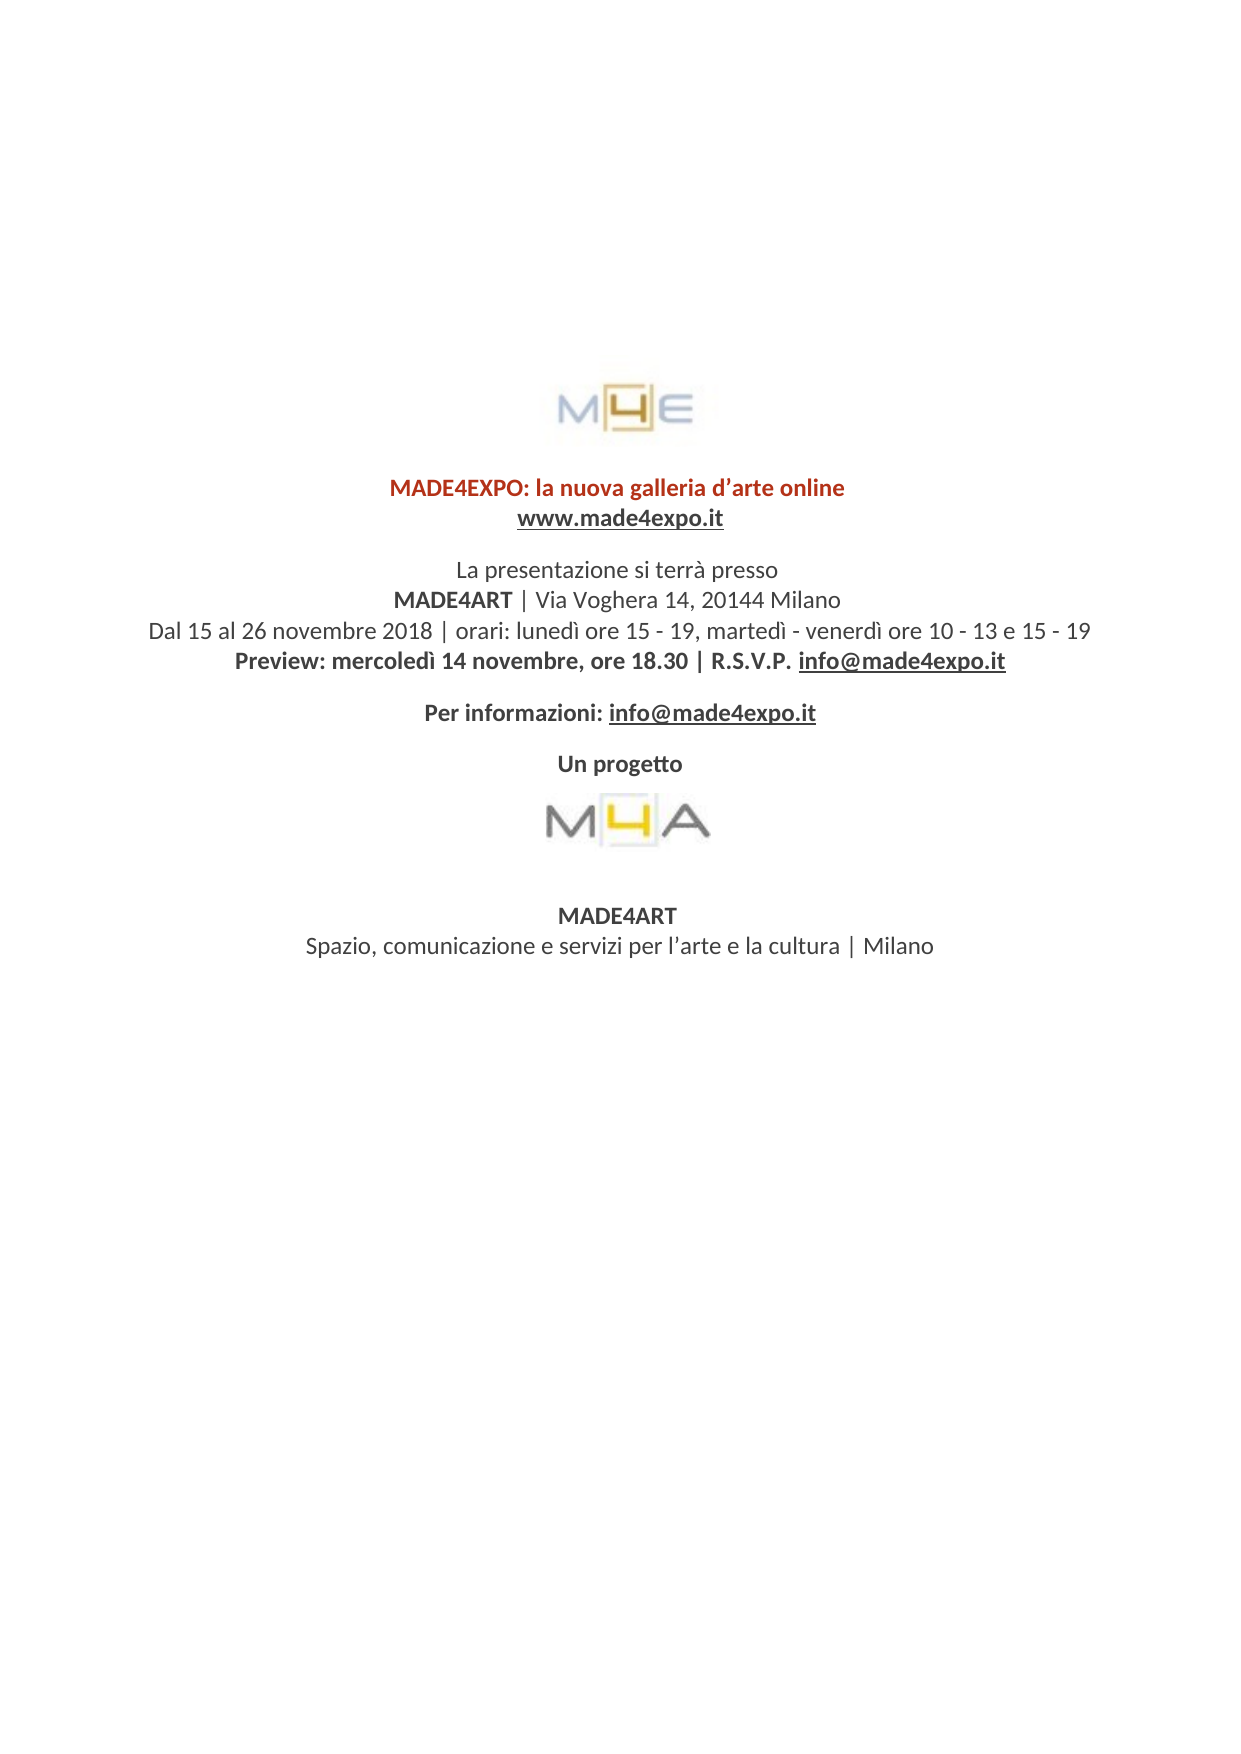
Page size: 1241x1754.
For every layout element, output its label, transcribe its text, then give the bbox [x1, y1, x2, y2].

text MADE4ART Spazio, comunicazione e servizi per l’arte e la cultura | Milano [118, 900, 1122, 989]
text La presentazione si terrà presso MADE4ART | Via Voghera 14, 20144 Milano Dal 15 al 26 novembre 2018 | orari: lunedì ore 15 - 19, martedì - venerdì ore 10 - 13 e 15 - 19 Preview: mercoledì 14 novembre, ore 18.30 | R.S.V.P. info@made4expo.it [118, 554, 1122, 676]
picture [545, 793, 711, 852]
text MADE4EXPO: la nuova galleria d’arte online www.made4expo.it [118, 472, 1122, 533]
picture [511, 355, 743, 447]
text Un progetto [118, 748, 1122, 779]
text Per informazioni: info@made4expo.it [118, 697, 1122, 727]
